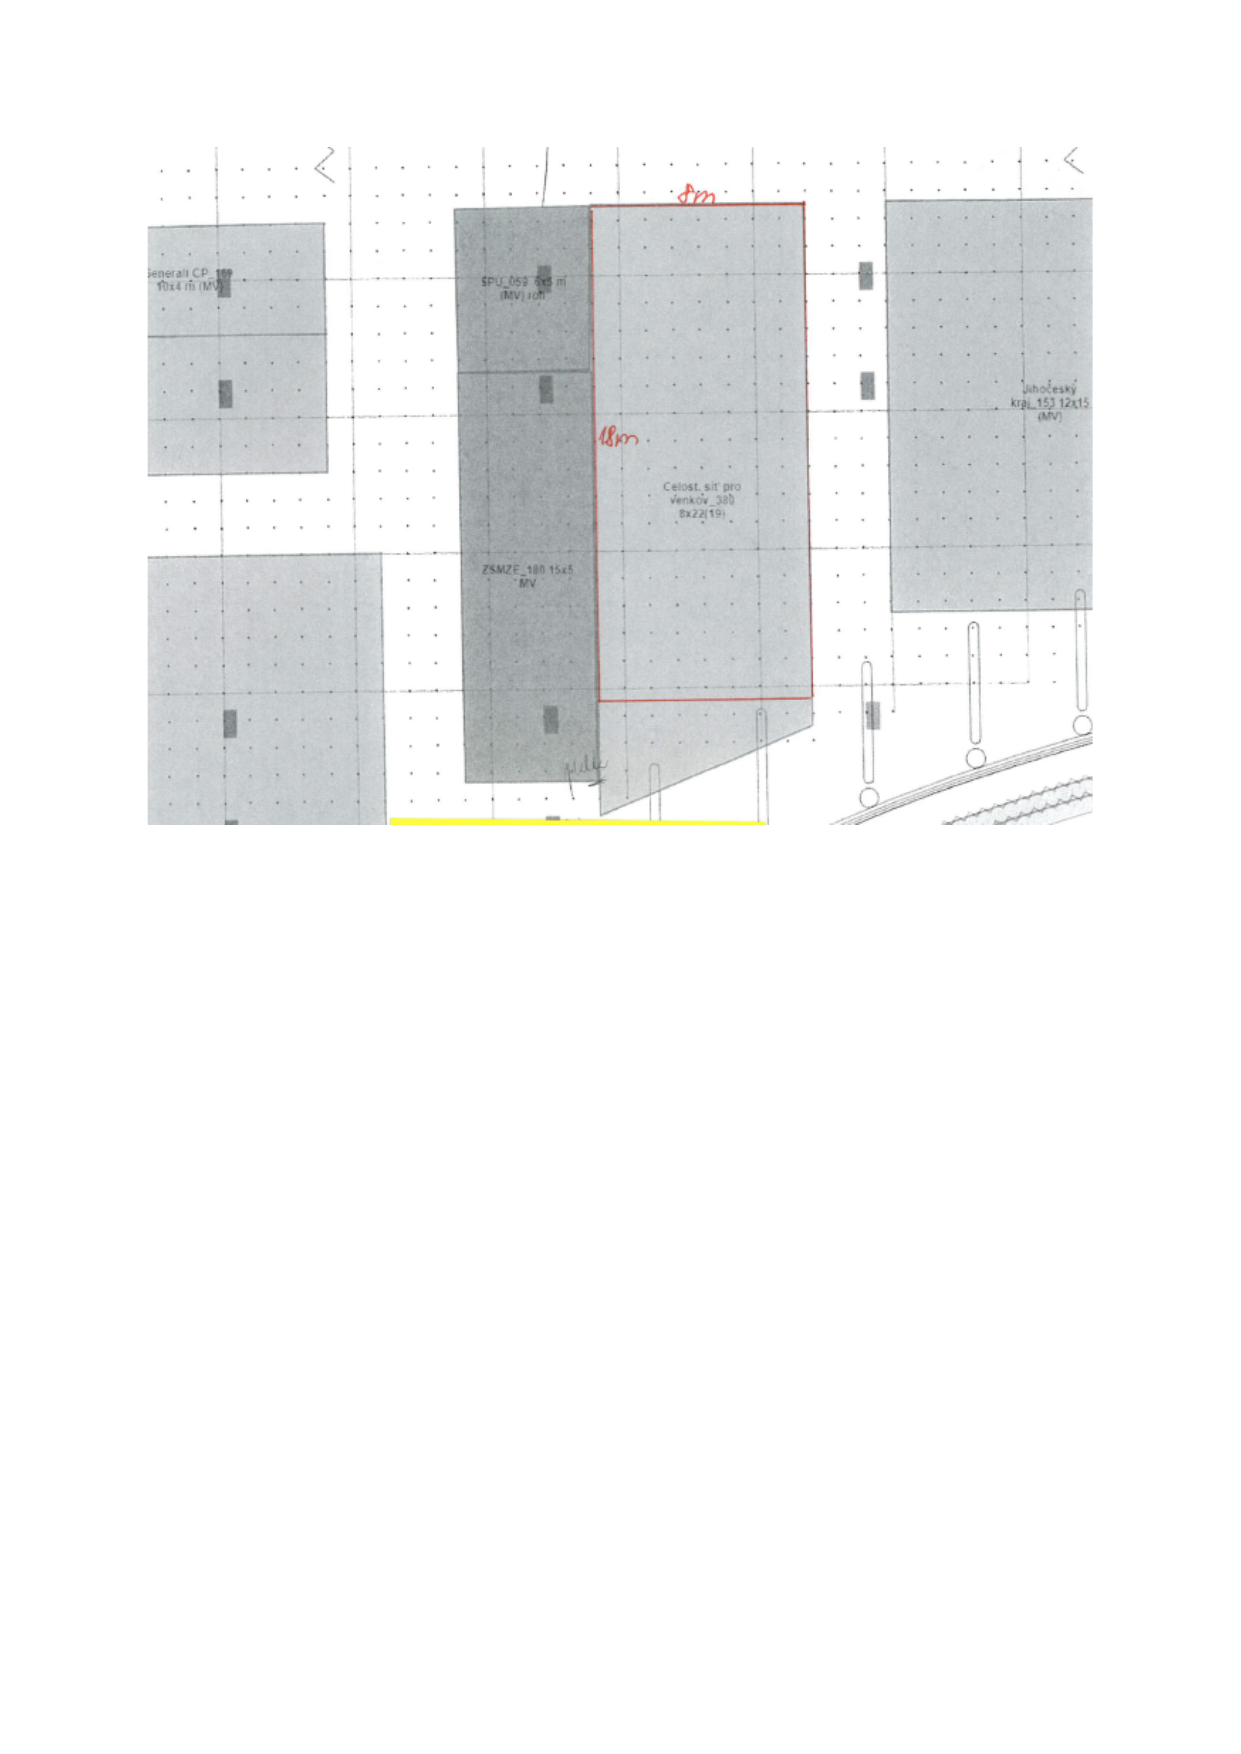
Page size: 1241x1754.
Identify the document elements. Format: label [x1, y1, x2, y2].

picture [147, 147, 1093, 825]
